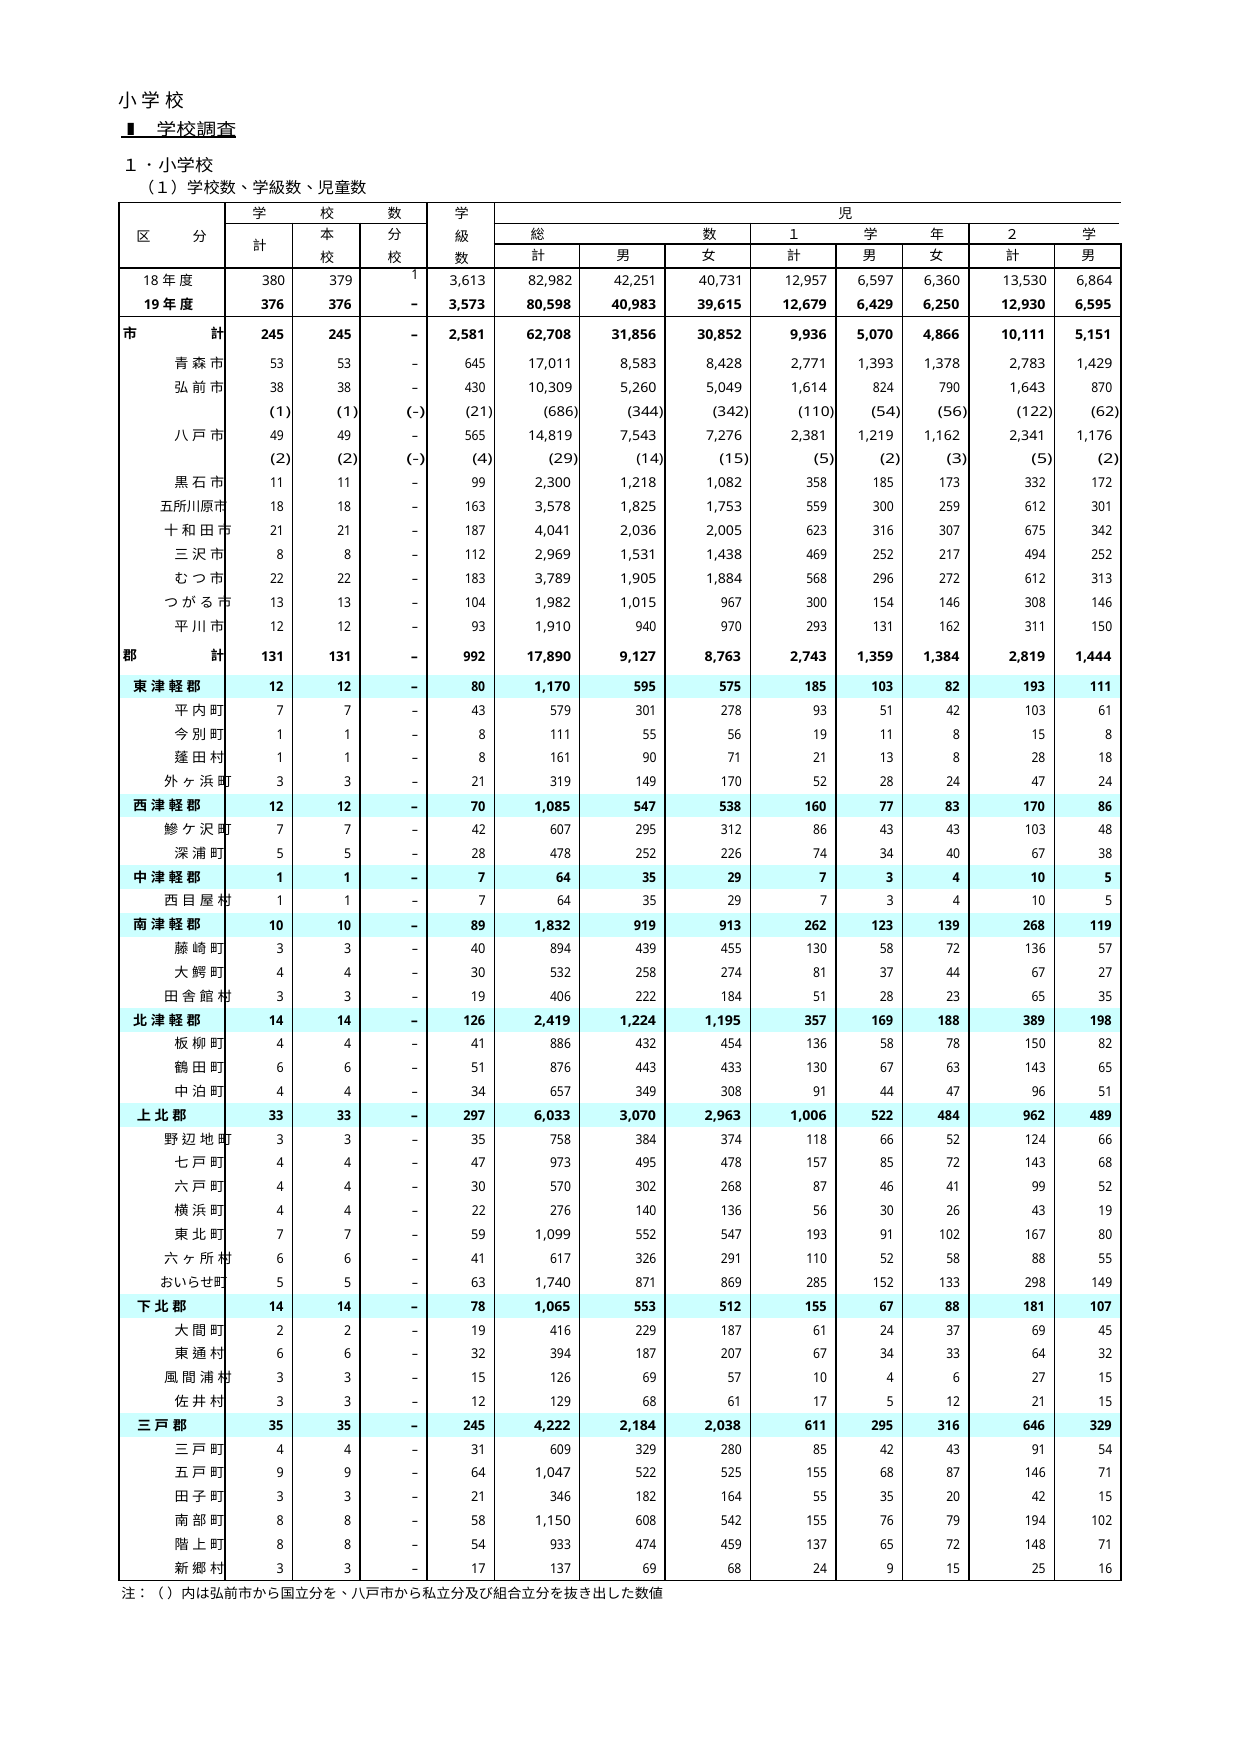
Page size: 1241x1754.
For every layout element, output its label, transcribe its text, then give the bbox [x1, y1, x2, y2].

text １．小学校 [121, 153, 1240, 176]
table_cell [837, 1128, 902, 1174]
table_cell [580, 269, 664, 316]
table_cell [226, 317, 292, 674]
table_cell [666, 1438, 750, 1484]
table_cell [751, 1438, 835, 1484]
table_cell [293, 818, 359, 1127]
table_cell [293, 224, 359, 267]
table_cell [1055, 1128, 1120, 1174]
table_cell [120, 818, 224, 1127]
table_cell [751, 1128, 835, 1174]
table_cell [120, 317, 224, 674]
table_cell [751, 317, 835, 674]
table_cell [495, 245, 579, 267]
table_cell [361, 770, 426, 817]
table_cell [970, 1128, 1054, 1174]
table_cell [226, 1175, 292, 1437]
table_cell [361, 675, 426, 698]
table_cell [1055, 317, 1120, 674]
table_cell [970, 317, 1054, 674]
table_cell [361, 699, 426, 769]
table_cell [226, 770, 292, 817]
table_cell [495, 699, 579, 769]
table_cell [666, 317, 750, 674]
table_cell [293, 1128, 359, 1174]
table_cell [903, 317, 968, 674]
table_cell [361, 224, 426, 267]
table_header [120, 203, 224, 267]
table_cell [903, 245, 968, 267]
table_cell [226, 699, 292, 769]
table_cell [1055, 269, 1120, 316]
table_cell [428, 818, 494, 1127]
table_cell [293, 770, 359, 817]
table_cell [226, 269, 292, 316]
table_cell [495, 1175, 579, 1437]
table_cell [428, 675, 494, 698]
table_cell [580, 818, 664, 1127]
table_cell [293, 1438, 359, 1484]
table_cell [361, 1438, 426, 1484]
text （１）学校数、学級数、児童数 [138, 177, 1240, 198]
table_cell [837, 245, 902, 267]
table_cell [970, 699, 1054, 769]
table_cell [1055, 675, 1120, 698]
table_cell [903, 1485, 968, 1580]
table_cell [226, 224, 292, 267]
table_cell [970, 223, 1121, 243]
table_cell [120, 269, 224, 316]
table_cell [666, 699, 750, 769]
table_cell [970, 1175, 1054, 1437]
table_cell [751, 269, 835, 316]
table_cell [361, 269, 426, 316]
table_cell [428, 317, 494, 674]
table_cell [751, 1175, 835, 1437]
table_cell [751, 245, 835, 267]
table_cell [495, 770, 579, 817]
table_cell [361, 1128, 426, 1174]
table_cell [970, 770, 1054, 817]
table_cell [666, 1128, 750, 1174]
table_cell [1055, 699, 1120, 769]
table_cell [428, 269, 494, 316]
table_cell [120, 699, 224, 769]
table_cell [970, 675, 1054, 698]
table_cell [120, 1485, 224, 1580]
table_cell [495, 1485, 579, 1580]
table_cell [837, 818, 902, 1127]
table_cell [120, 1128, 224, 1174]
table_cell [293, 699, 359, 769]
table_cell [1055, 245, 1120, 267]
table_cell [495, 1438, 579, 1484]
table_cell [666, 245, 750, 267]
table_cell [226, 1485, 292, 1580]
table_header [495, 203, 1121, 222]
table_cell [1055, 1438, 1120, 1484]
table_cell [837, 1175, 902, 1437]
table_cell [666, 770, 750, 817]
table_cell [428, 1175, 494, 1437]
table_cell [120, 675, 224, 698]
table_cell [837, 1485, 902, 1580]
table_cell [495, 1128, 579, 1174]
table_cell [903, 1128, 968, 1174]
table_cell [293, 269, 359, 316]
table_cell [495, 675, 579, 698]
text 小 学 校 [118, 87, 1240, 113]
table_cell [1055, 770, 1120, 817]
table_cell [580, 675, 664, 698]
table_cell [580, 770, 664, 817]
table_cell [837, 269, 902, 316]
text Ⅰ 学校調査 [121, 117, 1240, 140]
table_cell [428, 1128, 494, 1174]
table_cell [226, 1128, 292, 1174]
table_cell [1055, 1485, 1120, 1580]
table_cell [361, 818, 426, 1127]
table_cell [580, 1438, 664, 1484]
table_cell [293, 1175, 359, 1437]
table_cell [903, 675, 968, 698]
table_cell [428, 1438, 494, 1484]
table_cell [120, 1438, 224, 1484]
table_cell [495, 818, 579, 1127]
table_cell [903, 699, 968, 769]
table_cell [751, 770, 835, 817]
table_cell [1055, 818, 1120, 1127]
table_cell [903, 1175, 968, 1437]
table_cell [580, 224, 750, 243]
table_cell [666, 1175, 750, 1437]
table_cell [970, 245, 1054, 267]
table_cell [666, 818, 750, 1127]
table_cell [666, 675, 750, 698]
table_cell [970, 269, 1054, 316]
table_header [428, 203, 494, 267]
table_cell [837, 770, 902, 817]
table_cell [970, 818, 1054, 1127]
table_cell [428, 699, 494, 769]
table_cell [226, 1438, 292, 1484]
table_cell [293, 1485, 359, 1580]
text 注：（ ）内は弘前市から国立分を、八戸市から私立分及び組合立分を抜き出した数値 [121, 1584, 1240, 1603]
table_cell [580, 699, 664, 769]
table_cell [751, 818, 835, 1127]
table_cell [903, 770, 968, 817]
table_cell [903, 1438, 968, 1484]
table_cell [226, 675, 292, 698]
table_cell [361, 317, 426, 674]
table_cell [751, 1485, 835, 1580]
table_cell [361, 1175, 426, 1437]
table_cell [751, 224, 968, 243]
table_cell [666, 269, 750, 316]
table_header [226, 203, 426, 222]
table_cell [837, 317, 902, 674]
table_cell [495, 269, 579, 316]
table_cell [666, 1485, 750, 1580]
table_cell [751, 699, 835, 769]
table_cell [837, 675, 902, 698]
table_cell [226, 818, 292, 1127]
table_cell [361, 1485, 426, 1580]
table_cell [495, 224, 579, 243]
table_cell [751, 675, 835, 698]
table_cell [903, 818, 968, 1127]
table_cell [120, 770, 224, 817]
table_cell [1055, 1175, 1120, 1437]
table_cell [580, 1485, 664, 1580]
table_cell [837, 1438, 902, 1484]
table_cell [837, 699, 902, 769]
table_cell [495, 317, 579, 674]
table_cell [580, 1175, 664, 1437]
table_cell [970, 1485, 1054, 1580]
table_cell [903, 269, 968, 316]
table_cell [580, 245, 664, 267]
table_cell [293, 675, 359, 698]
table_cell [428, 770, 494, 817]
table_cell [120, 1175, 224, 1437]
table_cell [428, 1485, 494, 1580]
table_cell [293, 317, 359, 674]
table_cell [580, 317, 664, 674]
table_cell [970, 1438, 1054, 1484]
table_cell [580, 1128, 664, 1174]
